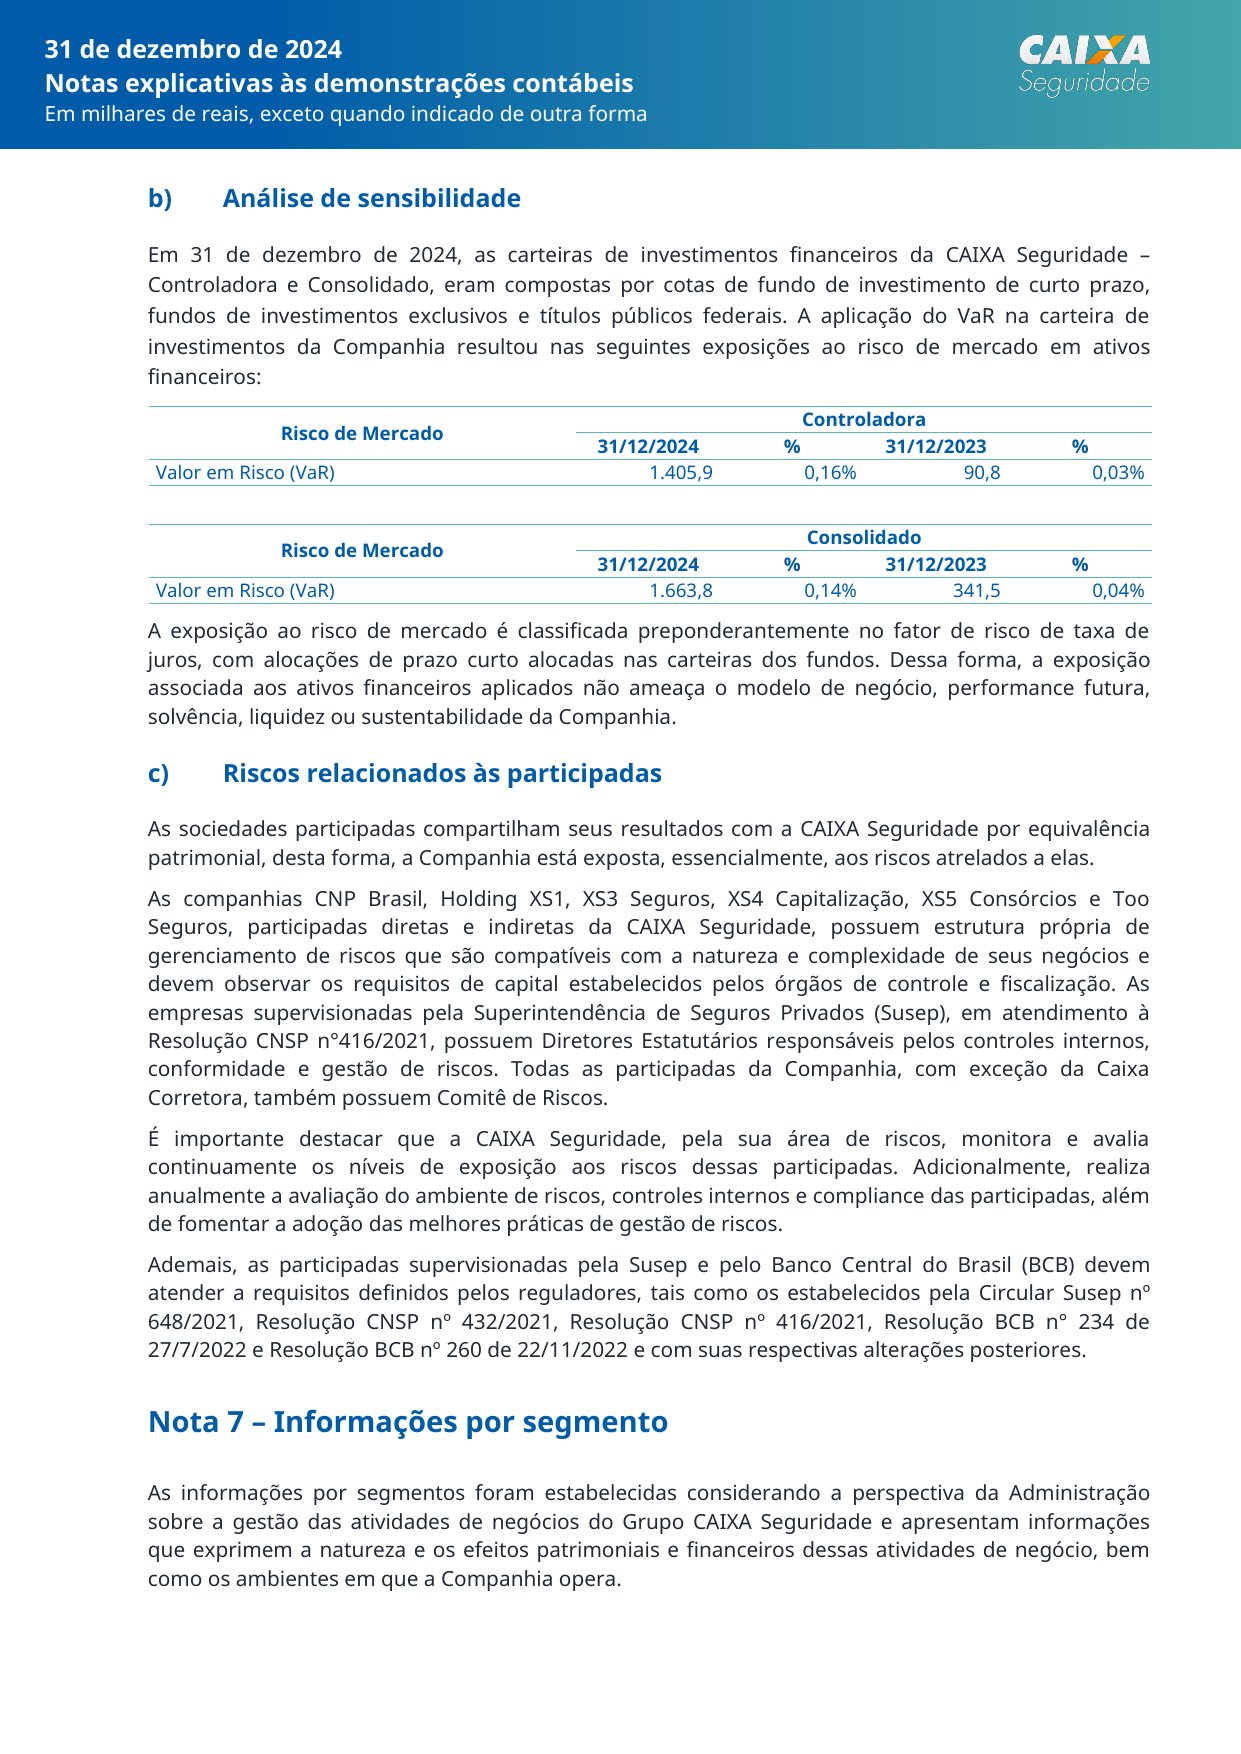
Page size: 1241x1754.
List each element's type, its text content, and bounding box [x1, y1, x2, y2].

table_cell 31/12/2024 [576, 551, 720, 577]
table_cell % [1008, 433, 1152, 459]
table_cell 31/12/2023 [864, 433, 1008, 459]
table_cell 1.405,9 [576, 460, 720, 485]
table_cell Valor em Risco (VaR) [149, 460, 576, 485]
table_header Risco de Mercado [149, 525, 576, 577]
table_cell 0,03% [1008, 460, 1152, 485]
list As informações por segmentos foram estabelecidas considerando a perspectiva da Administração sobre a gestão das atividades de negócios do Grupo CAIXA Seguridade e apresentam informações que exprimem a natureza e os efeitos patrimoniais e financeiros dessas atividades de negócio, bem como os ambientes em que a Companhia opera. [148, 1478, 1152, 1592]
table_cell Valor em Risco (VaR) [149, 578, 576, 603]
table_cell 341,5 [864, 578, 1008, 603]
text É importante destacar que a CAIXA Seguridade, pela sua área de riscos, monitora e avalia continuamente os níveis de exposição aos riscos dessas participadas. Adicionalmente, realiza anualmente a avaliação do ambiente de riscos, controles internos e compliance das participadas, além de fomentar a adoção das melhores práticas de gestão de riscos. [148, 1124, 1152, 1238]
text Em 31 de dezembro de 2024, as carteiras de investimentos financeiros da CAIXA Seguridade – Controladora e Consolidado, eram compostas por cotas de fundo de investimento de curto prazo, fundos de investimentos exclusivos e títulos públicos federais. A aplicação do VaR na carteira de investimentos da Companhia resultou nas seguintes exposições ao risco de mercado em ativos financeiros: [148, 240, 1152, 391]
table_cell % [1008, 551, 1152, 577]
picture [1017, 33, 1152, 99]
table_cell 1.663,8 [576, 578, 720, 603]
table_cell 0,14% [720, 578, 864, 603]
table_cell 90,8 [864, 460, 1008, 485]
text As sociedades participadas compartilham seus resultados com a CAIXA Seguridade por equivalência patrimonial, desta forma, a Companhia está exposta, essencialmente, aos riscos atrelados a elas. [148, 814, 1152, 871]
list Análise de sensibilidade [148, 181, 1152, 215]
text Ademais, as participadas supervisionadas pela Susep e pelo Banco Central do Brasil (BCB) devem atender a requisitos definidos pelos reguladores, tais como os estabelecidos pela Circular Susep nº 648/2021, Resolução CNSP nº 432/2021, Resolução CNSP nº 416/2021, Resolução BCB n° 234 de 27/7/2022 e Resolução BCB nº 260 de 22/11/2022 e com suas respectivas alterações posteriores. [148, 1250, 1152, 1364]
table_header Controladora [576, 407, 1152, 432]
text Nota 7 – Informações por segmento [148, 1401, 1152, 1441]
list Riscos relacionados às participadas [148, 755, 1152, 789]
table_cell 31/12/2024 [576, 433, 720, 459]
table_header Consolidado [576, 525, 1152, 550]
table_cell 0,16% [720, 460, 864, 485]
text As companhias CNP Brasil, Holding XS1, XS3 Seguros, XS4 Capitalização, XS5 Consórcios e Too Seguros, participadas diretas e indiretas da CAIXA Seguridade, possuem estrutura própria de gerenciamento de riscos que são compatíveis com a natureza e complexidade de seus negócios e devem observar os requisitos de capital estabelecidos pelos órgãos de controle e fiscalização. As empresas supervisionadas pela Superintendência de Seguros Privados (Susep), em atendimento à Resolução CNSP n°416/2021, possuem Diretores Estatutários responsáveis pelos controles internos, conformidade e gestão de riscos. Todas as participadas da Companhia, com exceção da Caixa Corretora, também possuem Comitê de Riscos. [148, 884, 1152, 1111]
table_cell 31/12/2023 [864, 551, 1008, 577]
text A exposição ao risco de mercado é classificada preponderantemente no fator de risco de taxa de juros, com alocações de prazo curto alocadas nas carteiras dos fundos. Dessa forma, a exposição associada aos ativos financeiros aplicados não ameaça o modelo de negócio, performance futura, solvência, liquidez ou sustentabilidade da Companhia. [148, 617, 1152, 730]
table_cell 0,04% [1008, 578, 1152, 603]
table_header Risco de Mercado [149, 407, 576, 459]
table_cell % [720, 433, 864, 459]
table_cell % [720, 551, 864, 577]
